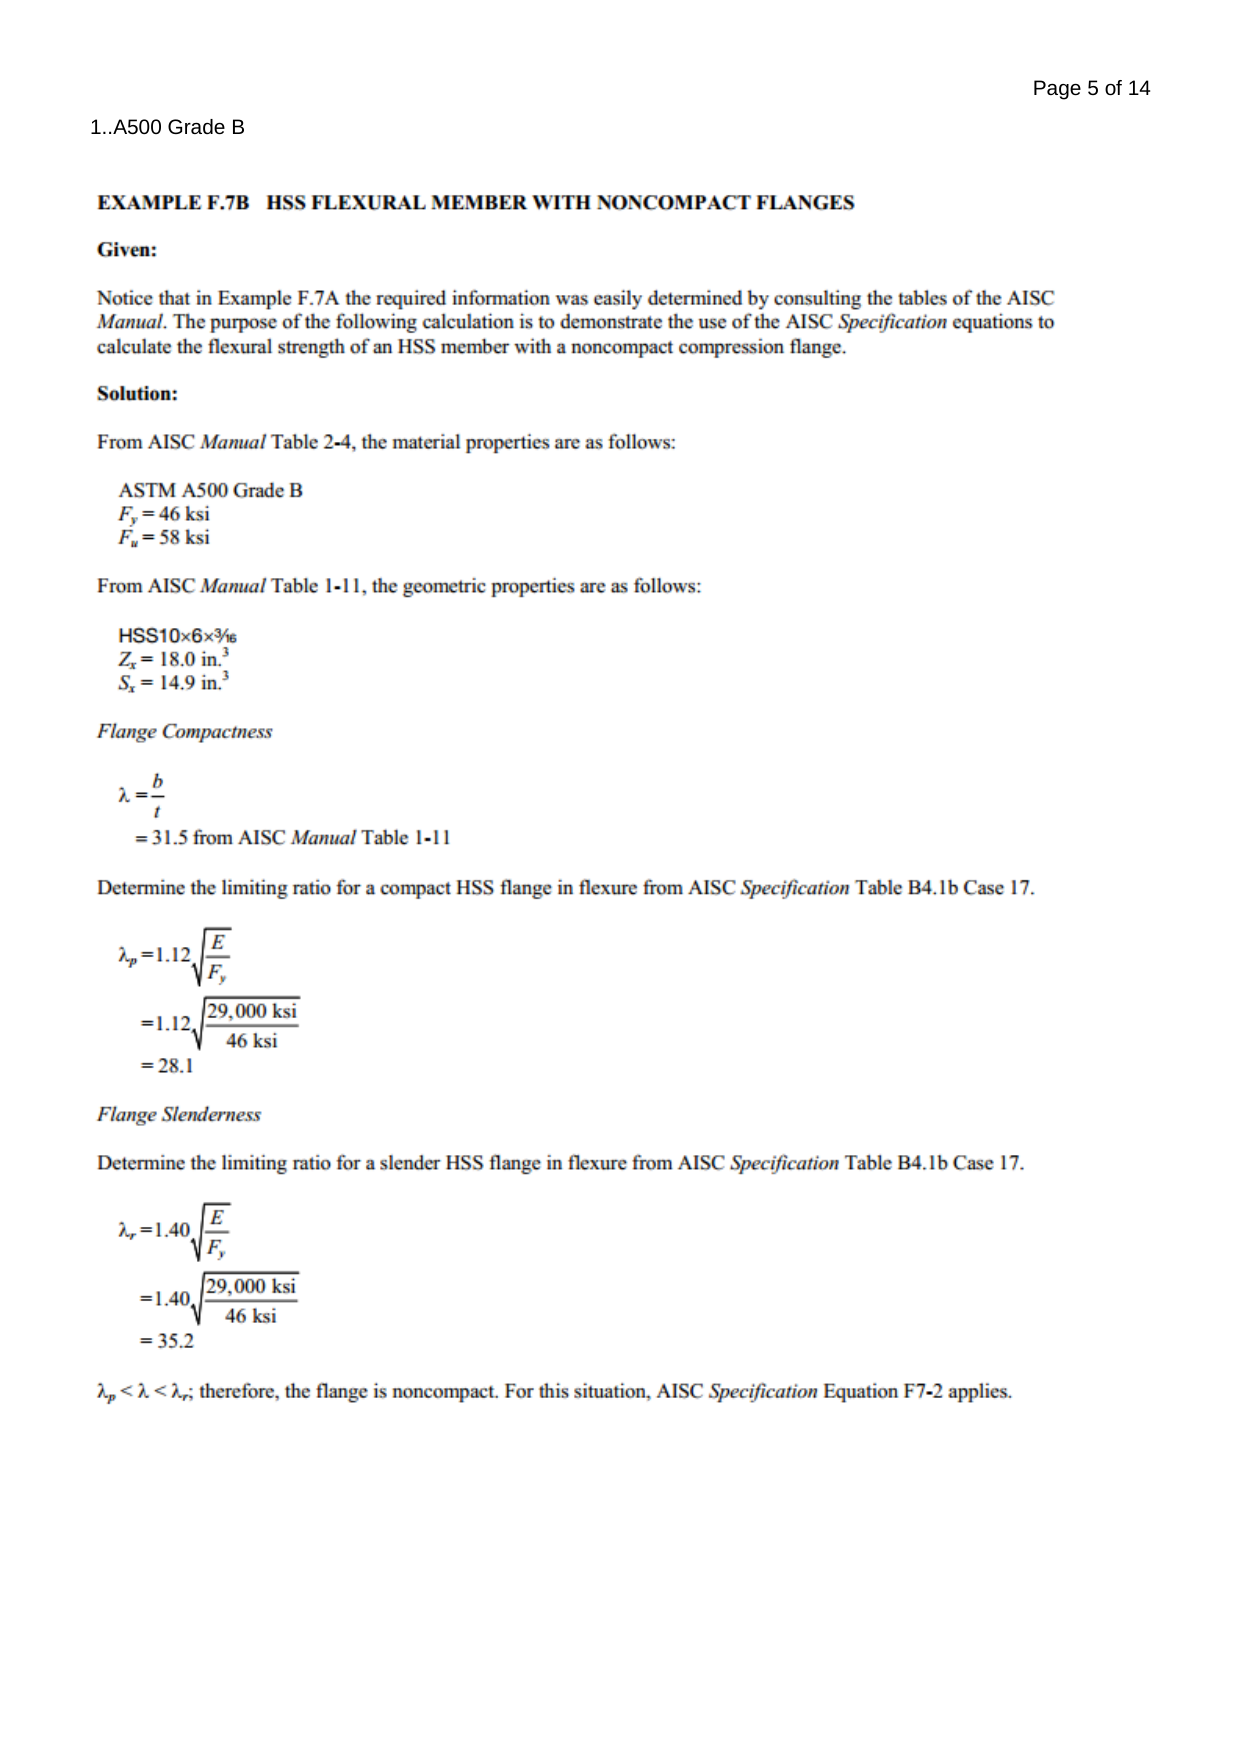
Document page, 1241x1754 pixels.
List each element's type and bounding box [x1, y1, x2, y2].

picture [88, 183, 1066, 1423]
